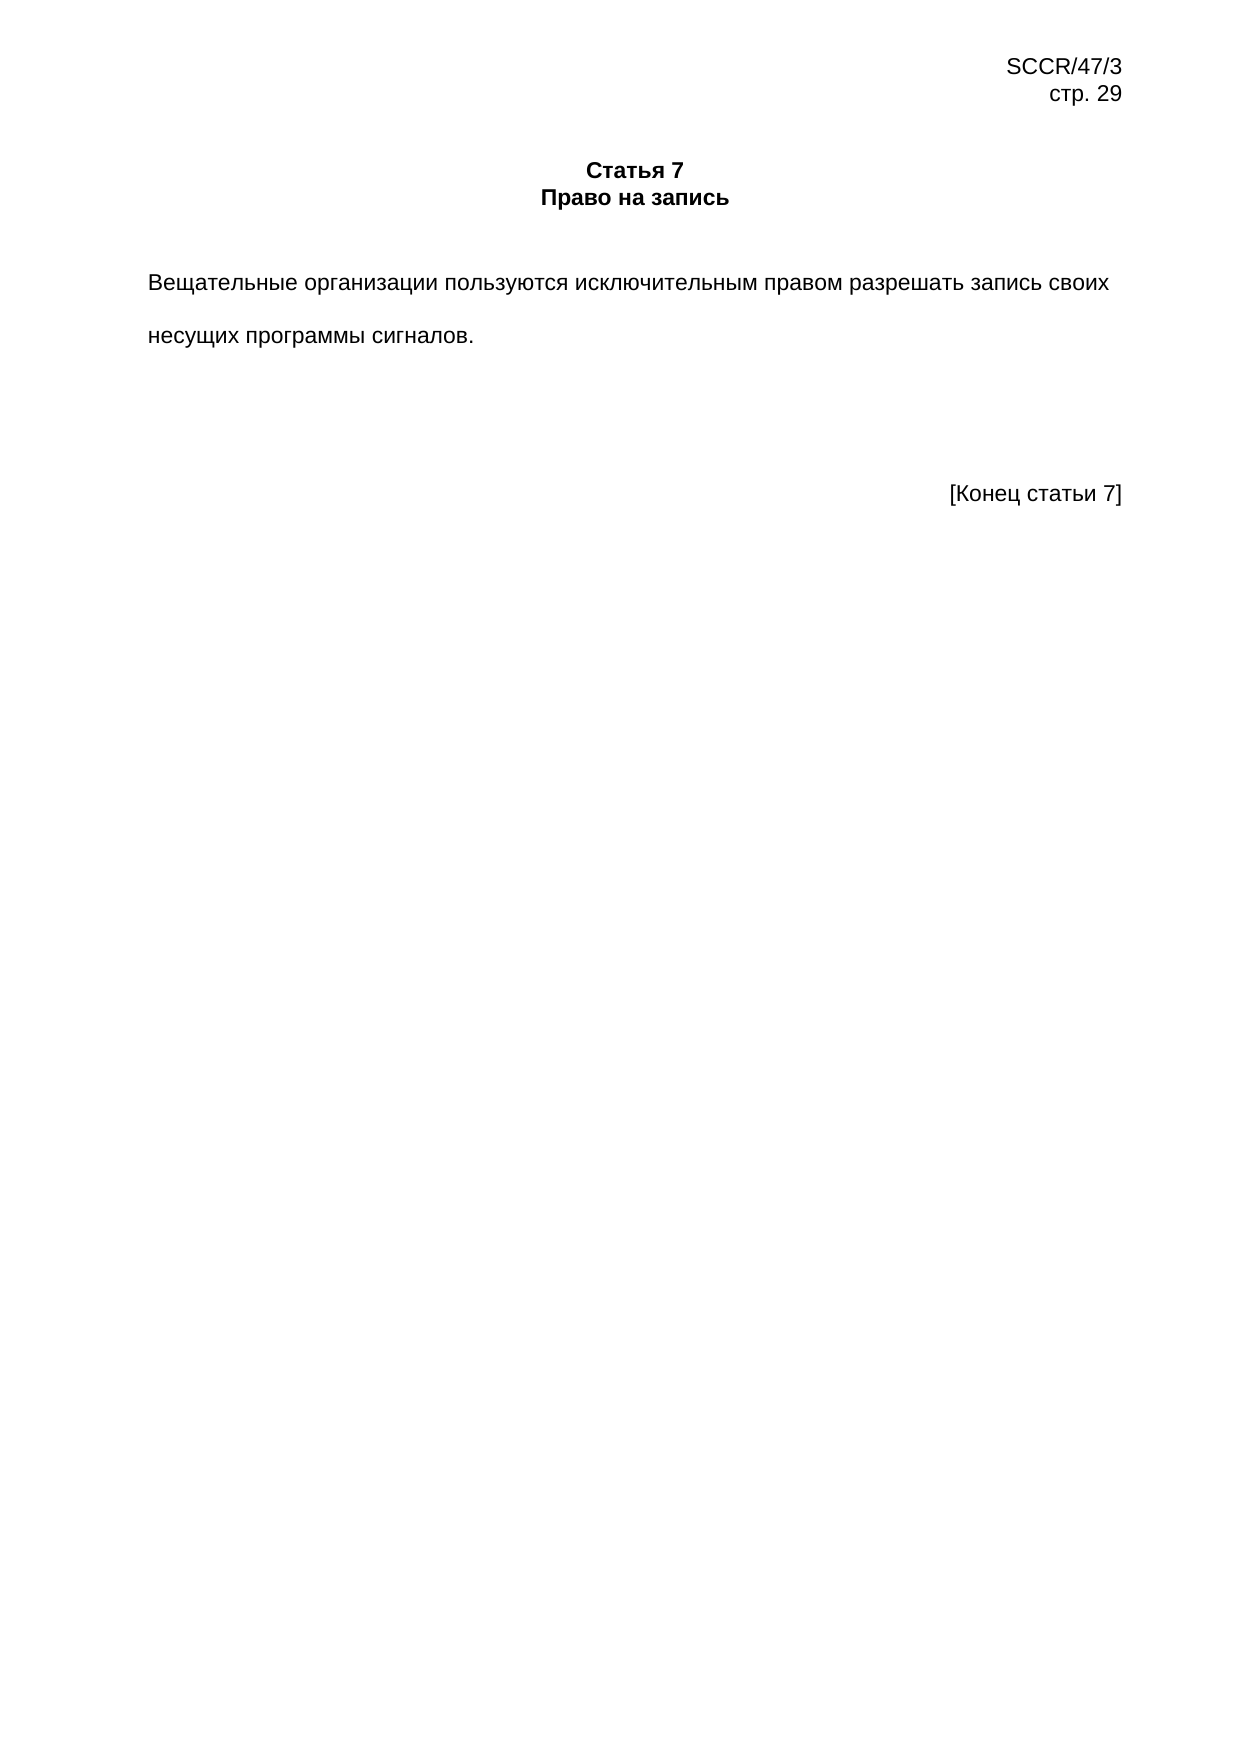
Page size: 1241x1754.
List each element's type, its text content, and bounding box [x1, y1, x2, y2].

text [Конец статьи 7] [148, 480, 1122, 506]
subtitle Статья 7 Право на запись [148, 157, 1122, 210]
text Вещательные организации пользуются исключительным правом разрешать запись своих несущих программы сигналов. [148, 269, 1122, 348]
